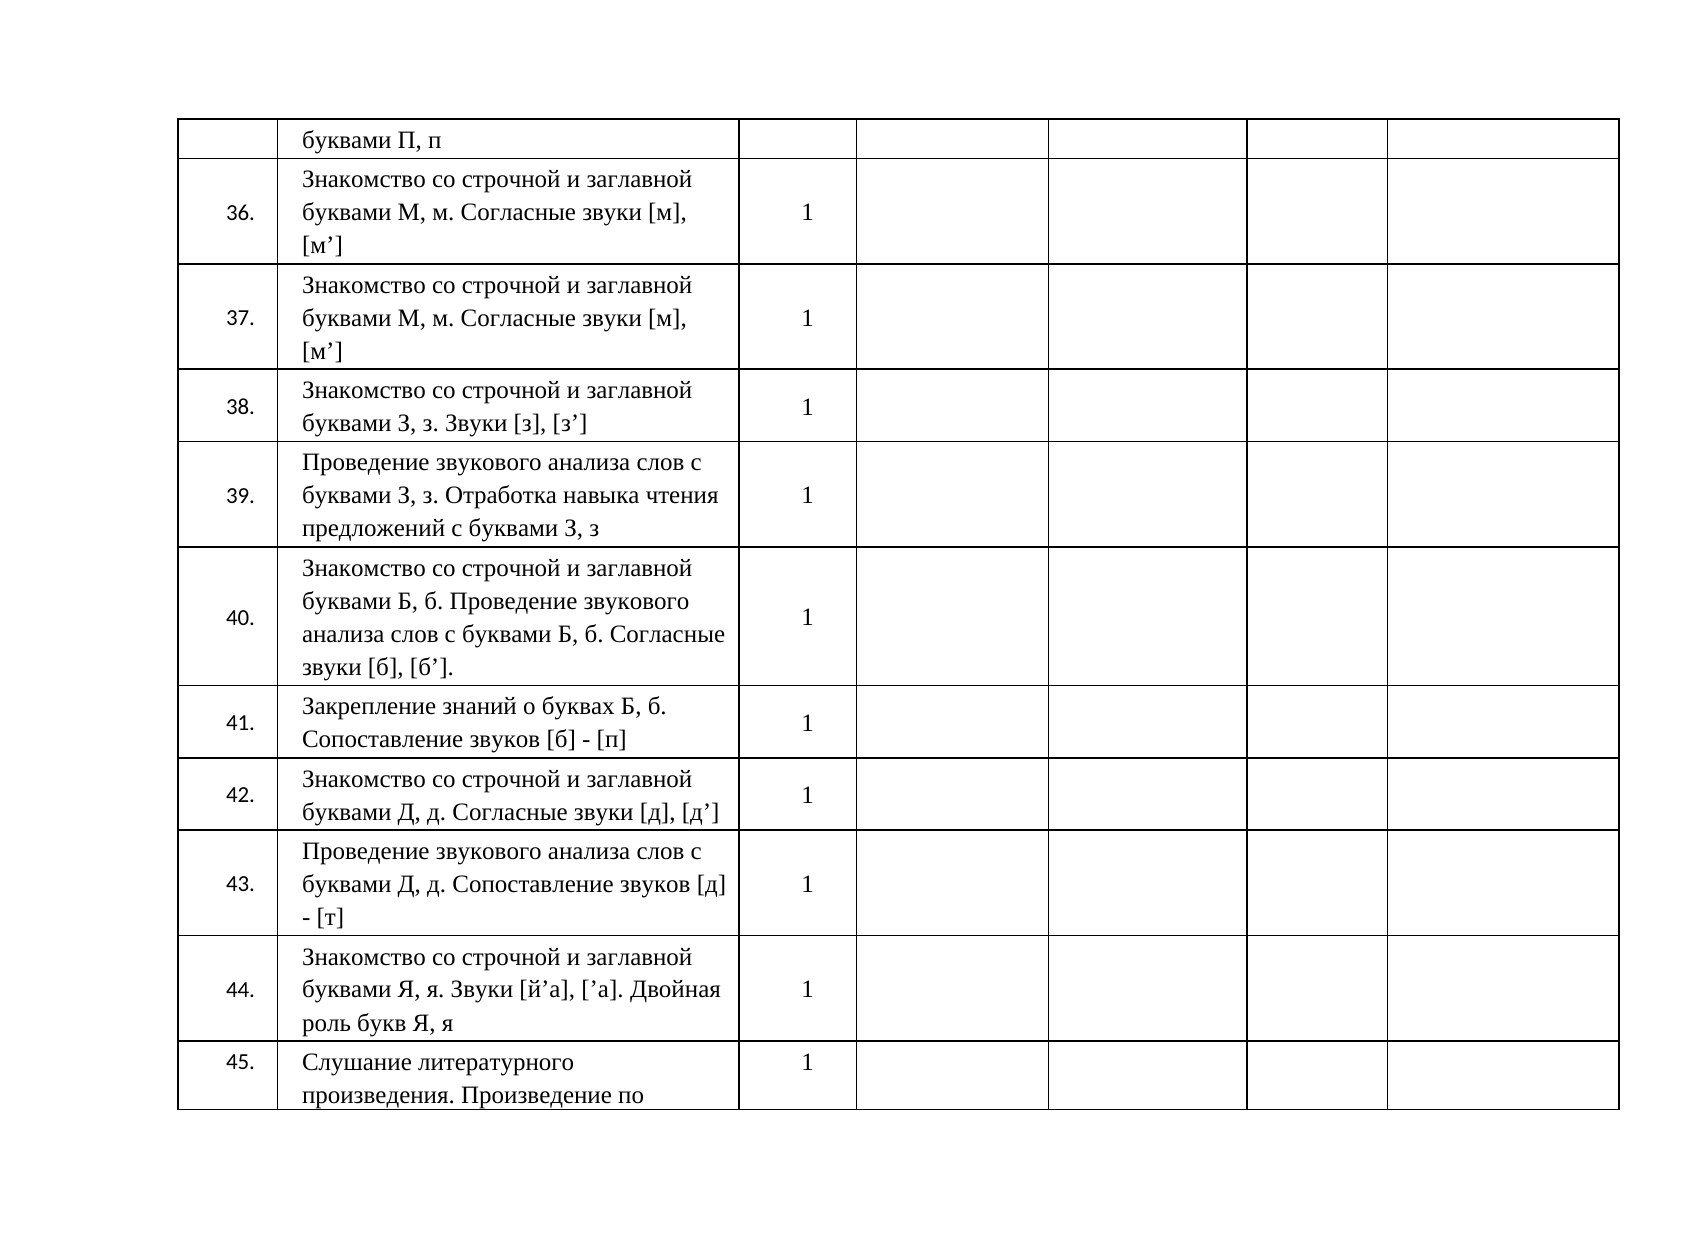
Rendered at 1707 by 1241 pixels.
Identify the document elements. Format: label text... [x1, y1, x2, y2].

table_cell [179, 442, 277, 546]
table_cell Знакомство со строчной и заглавной буквами М, м. Согласные звуки [м], [м’] [278, 159, 738, 263]
table_cell [1049, 120, 1246, 157]
table_cell 1 [740, 759, 856, 829]
table_cell [1388, 265, 1618, 368]
table_cell [1049, 159, 1246, 263]
table_cell [179, 1042, 277, 1109]
table_cell [1388, 936, 1618, 1040]
table_cell 1 [740, 120, 856, 157]
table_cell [278, 120, 738, 157]
table_cell [1049, 936, 1246, 1040]
table_cell [857, 936, 1048, 1040]
table_cell [1049, 265, 1246, 368]
table_cell [1248, 1042, 1387, 1109]
table_cell Знакомство со строчной и заглавной буквами З, з. Звуки [з], [з’] [278, 370, 738, 441]
table_cell Знакомство со строчной и заглавной буквами М, м. Согласные звуки [м], [м’] [278, 265, 738, 368]
table_cell [179, 120, 277, 157]
table_cell Проведение звукового анализа слов с буквами Д, д. Сопоставление звуков [д] - [т] [278, 831, 738, 935]
table_cell [1388, 370, 1618, 441]
table_cell 1 [740, 159, 856, 263]
table_cell 1 [740, 936, 856, 1040]
table_cell [1388, 442, 1618, 546]
table_cell Проведение звукового анализа слов с буквами З, з. Отработка навыка чтения предложений с буквами З, з [278, 442, 738, 546]
table_cell [1049, 759, 1246, 829]
table_cell [857, 159, 1048, 263]
table_cell [857, 442, 1048, 546]
table_cell [179, 370, 277, 441]
table_cell [857, 120, 1048, 157]
table_cell [1248, 442, 1387, 546]
table_cell 1 [740, 548, 856, 684]
table_cell [179, 831, 277, 935]
table_cell [1248, 686, 1387, 757]
table_cell [179, 936, 277, 1040]
table_cell [179, 159, 277, 263]
table_cell [1248, 120, 1387, 157]
table_cell [857, 759, 1048, 829]
table_cell [1388, 759, 1618, 829]
table_cell [1049, 442, 1246, 546]
table_cell [1388, 159, 1618, 263]
table_cell [1388, 120, 1618, 157]
table_cell [1248, 936, 1387, 1040]
table_cell [1049, 686, 1246, 757]
table_cell [857, 831, 1048, 935]
table_cell [179, 265, 277, 368]
table_cell [1388, 548, 1618, 684]
table_cell [1248, 370, 1387, 441]
table_cell Знакомство со строчной и заглавной буквами Я, я. Звуки [й’а], [’а]. Двойная роль букв Я, я [278, 936, 738, 1040]
table_cell [179, 759, 277, 829]
table_cell 1 [740, 831, 856, 935]
table_cell [857, 548, 1048, 684]
table_cell [179, 548, 277, 684]
table_cell [1388, 1042, 1618, 1109]
table_cell [1388, 686, 1618, 757]
table_cell [1049, 831, 1246, 935]
table_cell [1248, 548, 1387, 684]
table_cell Закрепление знаний о буквах Б, б. Сопоставление звуков [б] - [п] [278, 686, 738, 757]
table_cell [179, 686, 277, 757]
table_cell [1248, 265, 1387, 368]
table_cell 1 [740, 265, 856, 368]
table_cell [857, 265, 1048, 368]
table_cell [278, 1042, 738, 1109]
table_cell 1 [740, 1042, 856, 1109]
table_cell 1 [740, 370, 856, 441]
table_cell [1248, 831, 1387, 935]
table_cell [1248, 759, 1387, 829]
table_cell Знакомство со строчной и заглавной буквами Д, д. Согласные звуки [д], [д’] [278, 759, 738, 829]
table_cell Знакомство со строчной и заглавной буквами Б, б. Проведение звукового анализа слов с буквами Б, б. Согласные звуки [б], [б’]. [278, 548, 738, 684]
table_cell [1049, 548, 1246, 684]
table_cell [857, 370, 1048, 441]
table_cell [1248, 159, 1387, 263]
table_cell [857, 1042, 1048, 1109]
table_cell 1 [740, 686, 856, 757]
table_cell [1049, 1042, 1246, 1109]
table_cell [1388, 831, 1618, 935]
table_cell [857, 686, 1048, 757]
table_cell 1 [740, 442, 856, 546]
table_cell [1049, 370, 1246, 441]
